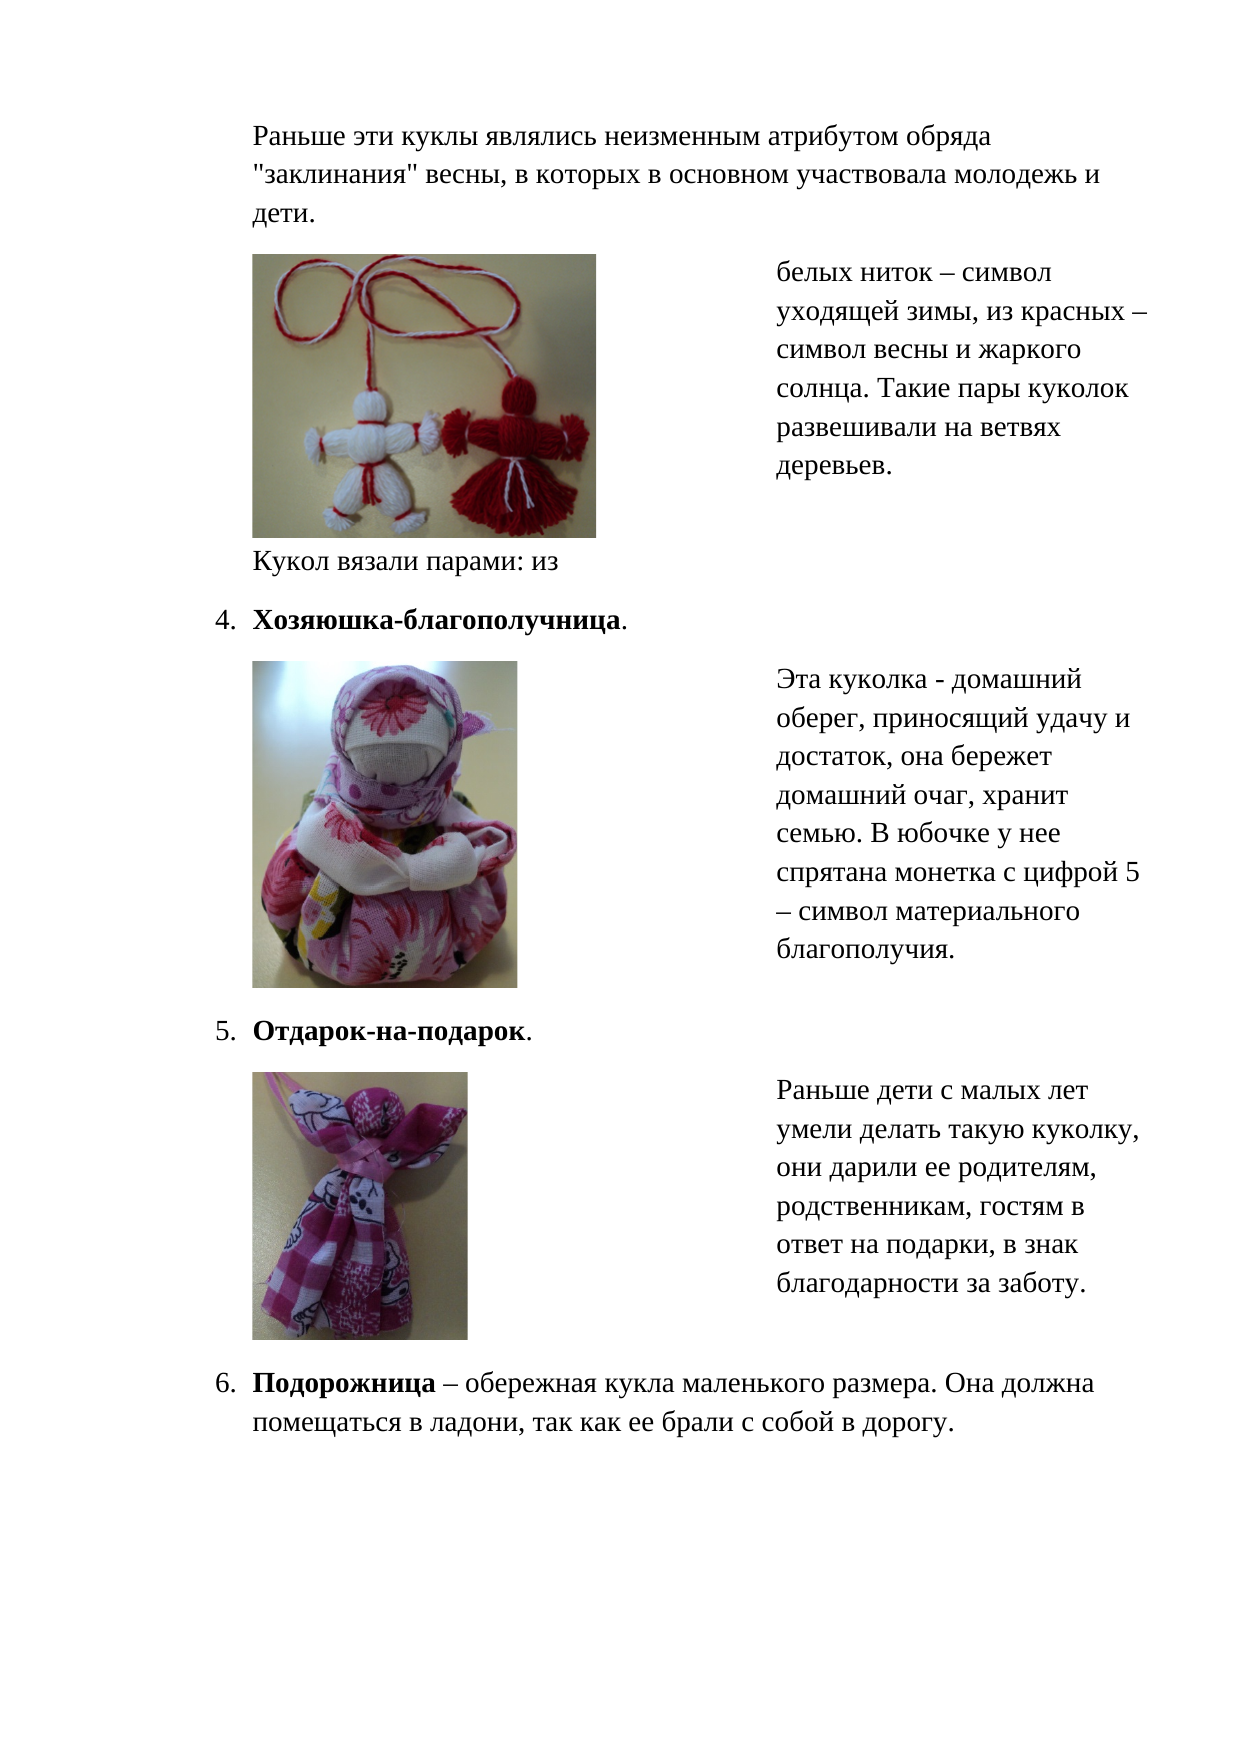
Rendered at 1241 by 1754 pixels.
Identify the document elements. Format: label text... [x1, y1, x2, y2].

list Раньше эти куклы являлись неизменным атрибутом обряда "заклинания" весны, в которых в основном участвовала молодежь и дети. [252, 118, 1152, 229]
picture [252, 661, 518, 988]
list Подорожница – обережная кукла маленького размера. Она должна помещаться в ладони, так как ее брали с собой в дорогу. [215, 1365, 1152, 1437]
list Эта куколка - домашний оберег, приносящий удачу и достаток, она бережет домашний очаг, хранит семью. В юбочке у нее спрятана монетка с цифрой 5 – символ материального благополучия. [776, 661, 1152, 965]
list Кукол вязали парами: из белых ниток – символ уходящей зимы, из красных – символ весны и жаркого солнца. Такие пары куколок развешивали на ветвях деревьев. [776, 254, 1152, 481]
list Раньше дети с малых лет умели делать такую куколку, они дарили ее родителям, родственникам, гостям в ответ на подарки, в знак благодарности за заботу. [776, 1072, 1152, 1298]
list Хозяюшка-благополучница. [215, 602, 1152, 636]
list Отдарок-на-подарок. [215, 1013, 1152, 1046]
picture [252, 1072, 468, 1340]
picture [252, 254, 597, 538]
